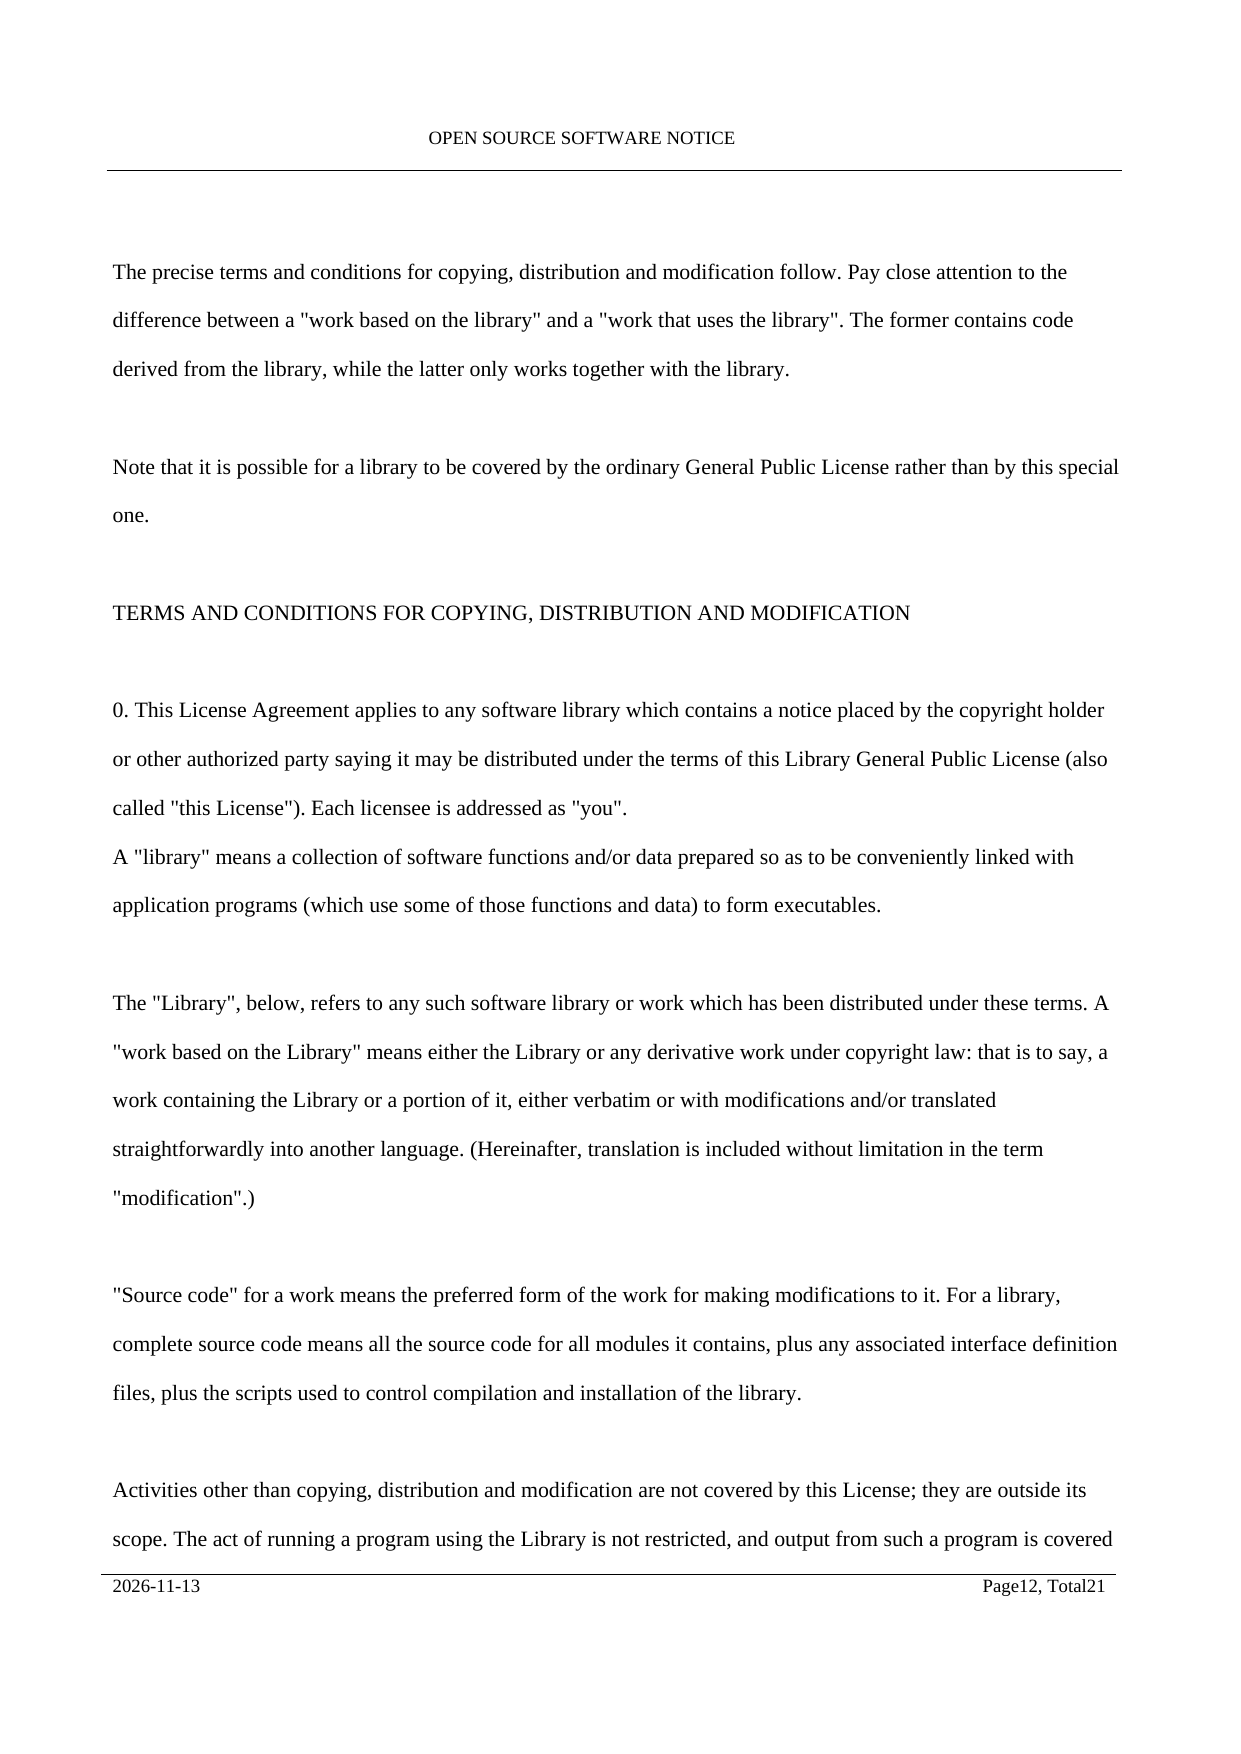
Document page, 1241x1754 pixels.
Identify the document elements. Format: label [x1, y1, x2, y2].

text [112, 206, 1128, 1555]
